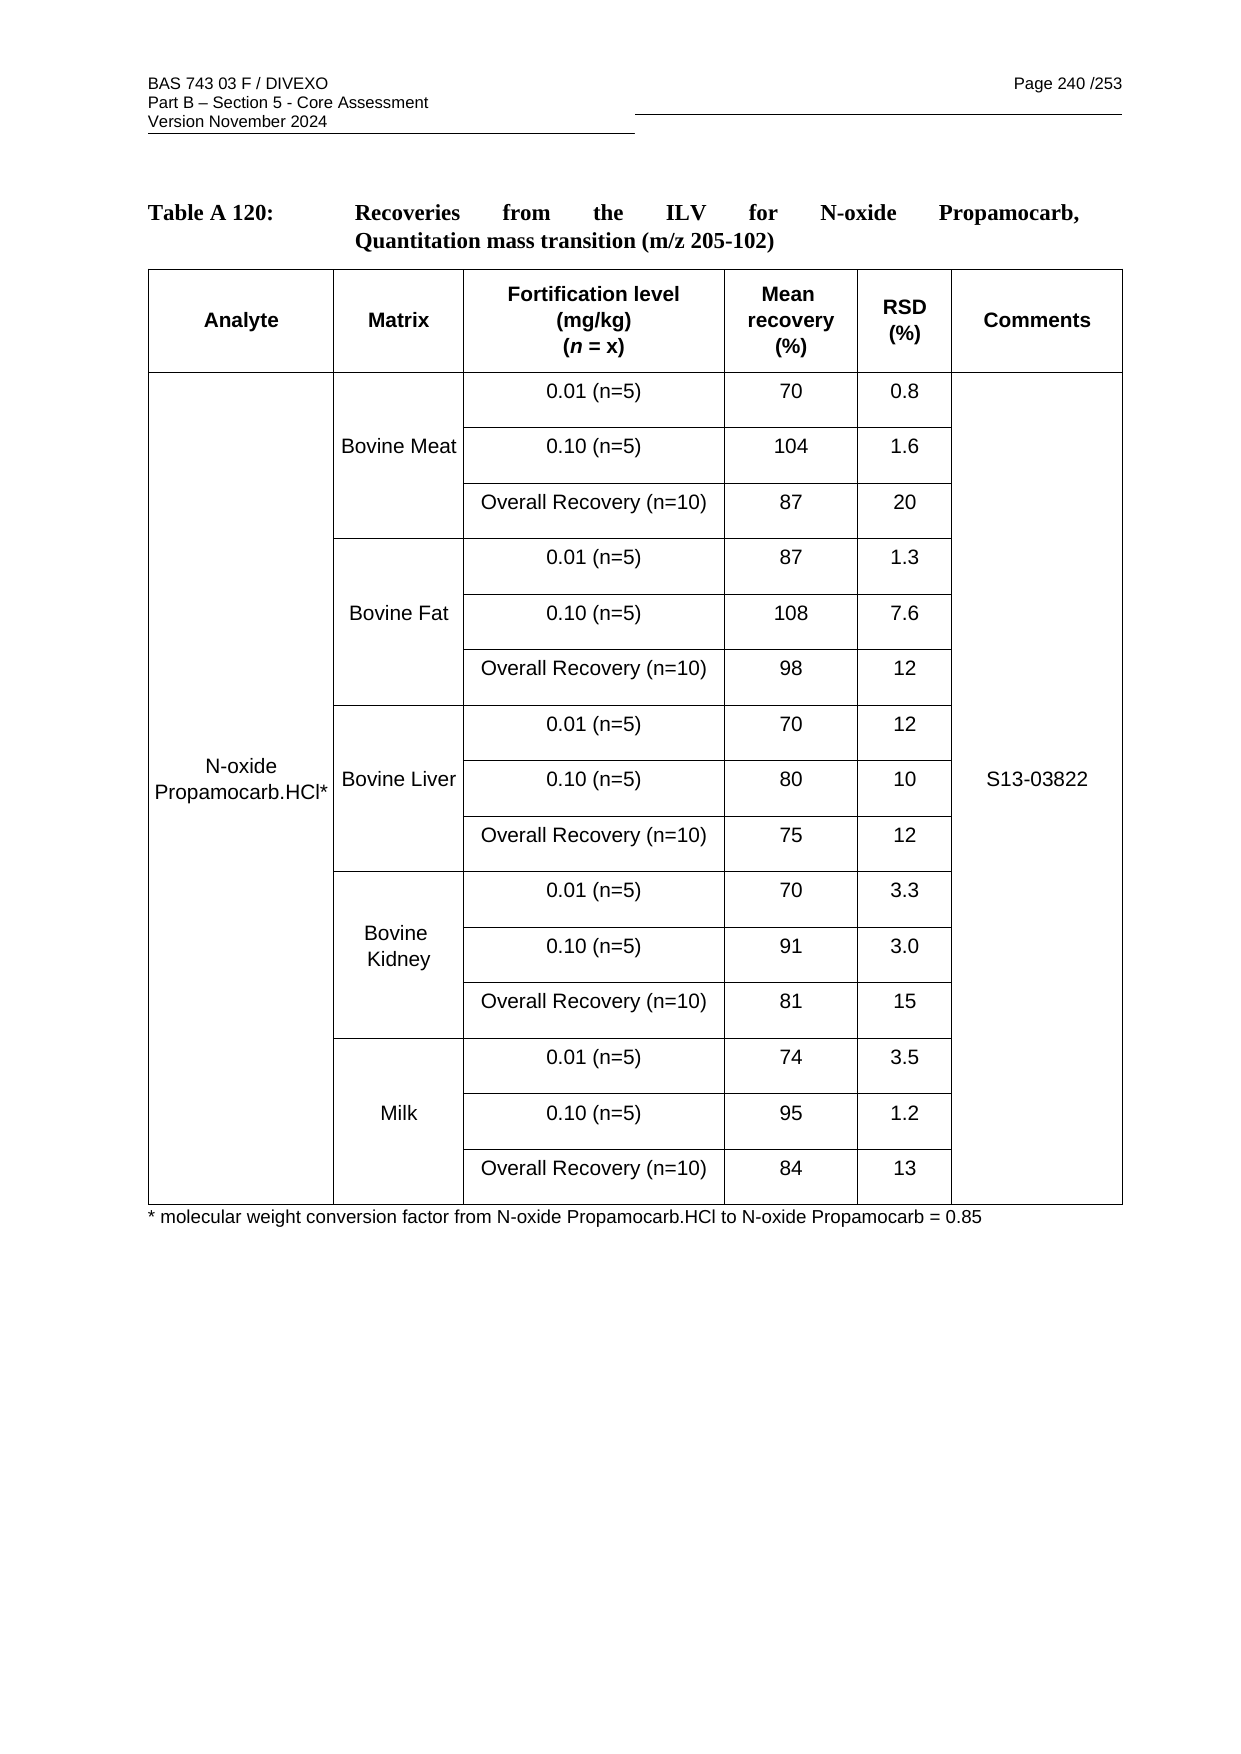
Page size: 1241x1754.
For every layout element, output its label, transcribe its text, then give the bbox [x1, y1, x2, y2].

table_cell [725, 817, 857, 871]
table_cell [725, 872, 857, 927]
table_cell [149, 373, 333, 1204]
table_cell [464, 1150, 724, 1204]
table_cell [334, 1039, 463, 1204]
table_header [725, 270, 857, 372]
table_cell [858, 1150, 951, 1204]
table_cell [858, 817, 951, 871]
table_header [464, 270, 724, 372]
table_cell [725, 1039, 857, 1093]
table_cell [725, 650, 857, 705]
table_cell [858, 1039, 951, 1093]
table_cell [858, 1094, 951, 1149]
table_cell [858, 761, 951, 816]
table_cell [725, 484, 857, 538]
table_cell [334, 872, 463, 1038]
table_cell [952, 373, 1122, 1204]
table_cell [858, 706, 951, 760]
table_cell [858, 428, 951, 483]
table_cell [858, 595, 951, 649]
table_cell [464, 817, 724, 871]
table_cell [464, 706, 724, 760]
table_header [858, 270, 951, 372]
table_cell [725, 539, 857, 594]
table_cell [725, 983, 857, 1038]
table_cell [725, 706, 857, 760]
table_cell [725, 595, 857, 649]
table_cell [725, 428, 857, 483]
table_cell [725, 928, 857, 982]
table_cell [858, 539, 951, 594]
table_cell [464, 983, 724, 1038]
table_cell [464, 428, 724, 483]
text * molecular weight conversion factor from N-oxide Propamocarb.HCl to N-oxide Propamocarb = 0.85 [148, 1205, 1122, 1227]
text Table A 120: Recoveries from the ILV for N-oxide Propamocarb, Quantitation mass transition (m/z 205-102) [148, 199, 1122, 254]
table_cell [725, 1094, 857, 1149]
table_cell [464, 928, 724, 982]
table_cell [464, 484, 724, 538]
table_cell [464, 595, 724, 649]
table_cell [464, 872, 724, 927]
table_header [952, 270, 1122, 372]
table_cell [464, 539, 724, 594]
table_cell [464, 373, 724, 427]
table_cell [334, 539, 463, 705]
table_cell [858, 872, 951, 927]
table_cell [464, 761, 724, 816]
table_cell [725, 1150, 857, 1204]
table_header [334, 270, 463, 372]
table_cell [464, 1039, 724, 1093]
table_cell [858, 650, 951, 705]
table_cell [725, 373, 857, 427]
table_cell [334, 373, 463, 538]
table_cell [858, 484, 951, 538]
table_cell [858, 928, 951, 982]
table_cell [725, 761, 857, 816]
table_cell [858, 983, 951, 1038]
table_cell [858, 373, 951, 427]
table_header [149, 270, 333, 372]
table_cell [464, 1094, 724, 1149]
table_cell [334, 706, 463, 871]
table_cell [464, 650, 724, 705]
